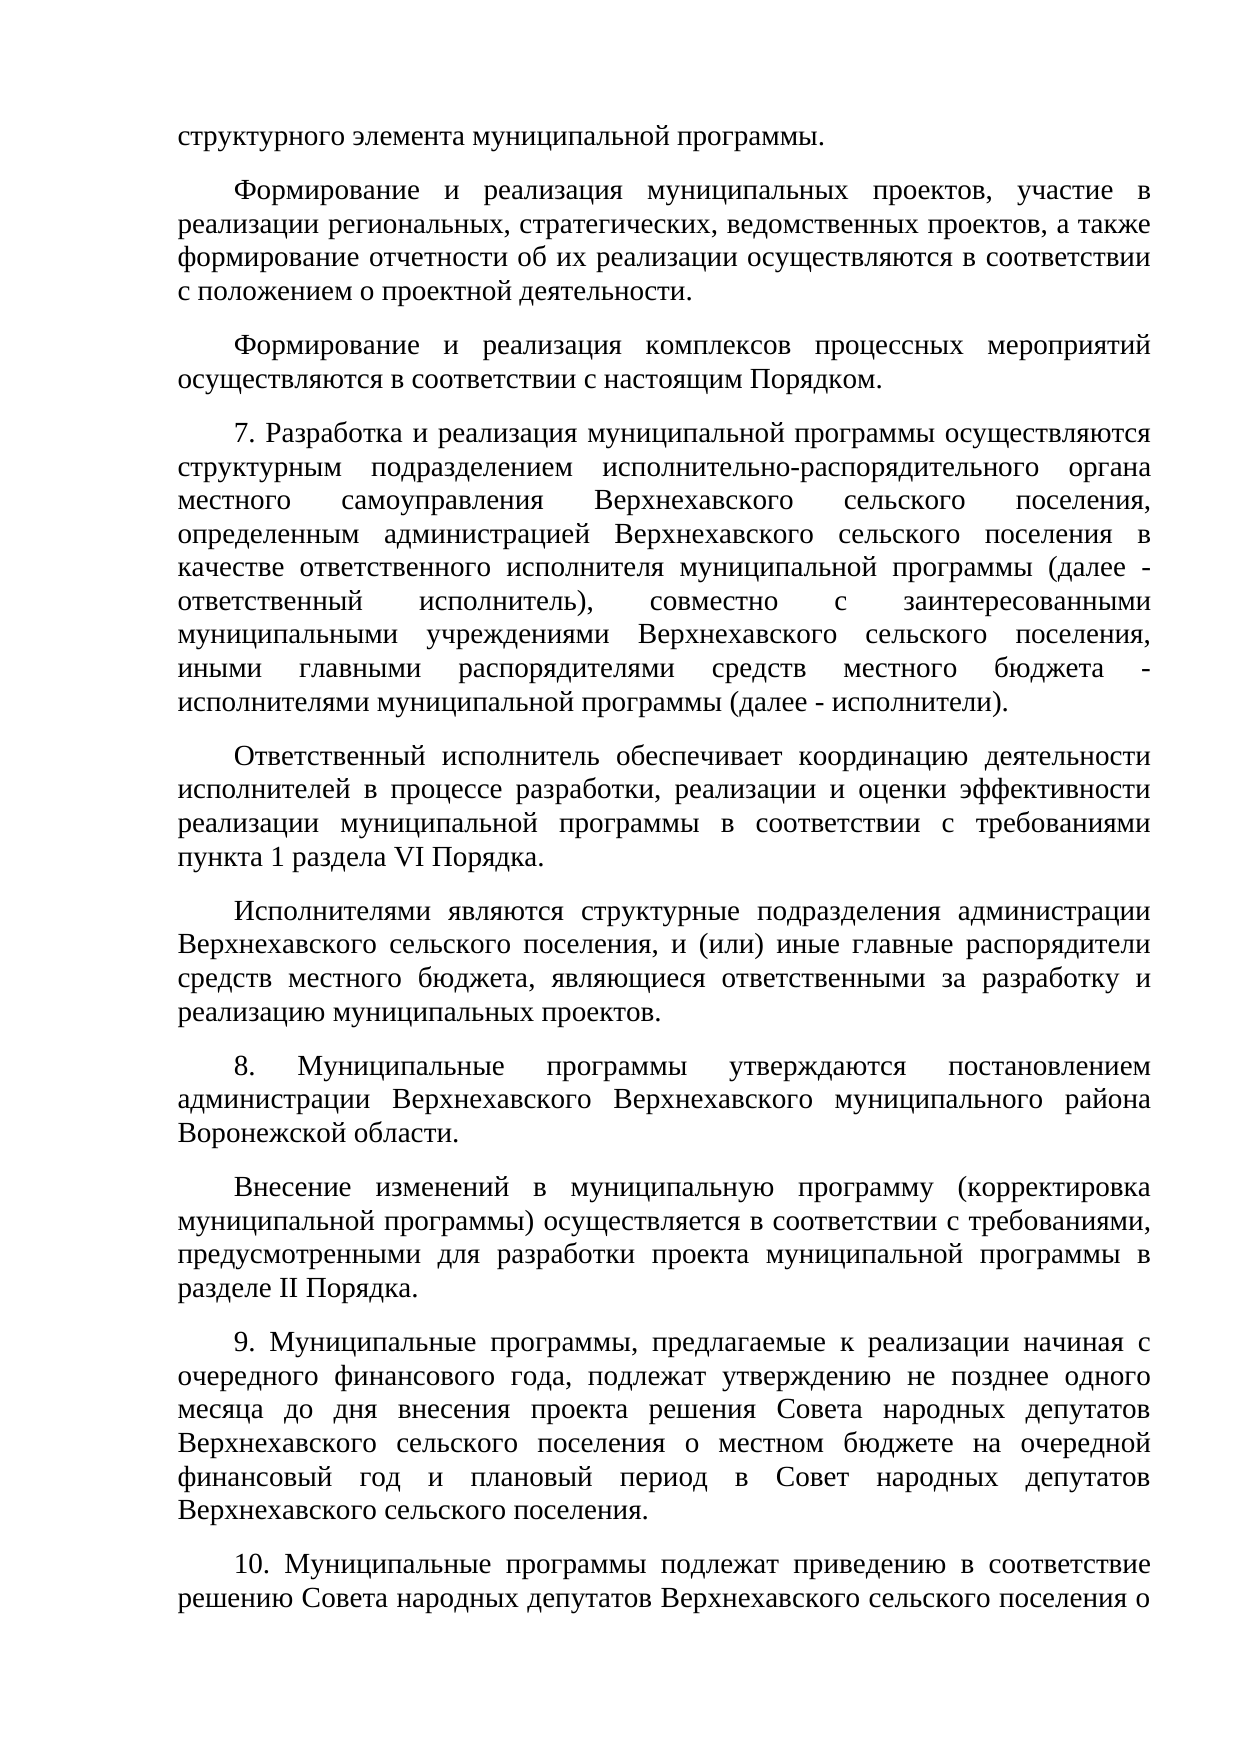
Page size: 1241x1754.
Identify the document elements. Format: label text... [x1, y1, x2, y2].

text Внесение изменений в муниципальную программу (корректировка муниципальной программы) осуществляется в соответствии с требованиями, предусмотренными для разработки проекта муниципальной программы в разделе II Порядка. [177, 1169, 1152, 1304]
text Формирование и реализация комплексов процессных мероприятий осуществляются в соответствии с настоящим Порядком. [177, 327, 1152, 394]
text 9. Муниципальные программы, предлагаемые к реализации начиная с очередного финансового года, подлежат утверждению не позднее одного месяца до дня внесения проекта решения Совета народных депутатов Верхнехавского сельского поселения о местном бюджете на очередной финансовый год и плановый период в Совет народных депутатов Верхнехавского сельского поселения. [177, 1324, 1152, 1526]
text Исполнителями являются структурные подразделения администрации Верхнехавского сельского поселения, и (или) иные главные распорядители средств местного бюджета, являющиеся ответственными за разработку и реализацию муниципальных проектов. [177, 893, 1152, 1027]
text Ответственный исполнитель обеспечивает координацию деятельности исполнителей в процессе разработки, реализации и оценки эффективности реализации муниципальной программы в соответствии с требованиями пункта 1 раздела VI Порядка. [177, 738, 1152, 872]
text 8. Муниципальные программы утверждаются постановлением администрации Верхнехавского Верхнехавского муниципального района Воронежской области. [177, 1048, 1152, 1149]
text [177, 118, 1152, 152]
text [177, 1547, 1152, 1614]
text Формирование и реализация муниципальных проектов, участие в реализации региональных, стратегических, ведомственных проектов, а также формирование отчетности об их реализации осуществляются в соответствии с положением о проектной деятельности. [177, 172, 1152, 307]
text 7. Разработка и реализация муниципальной программы осуществляются структурным подразделением исполнительно-распорядительного органа местного самоуправления Верхнехавского сельского поселения, определенным администрацией Верхнехавского сельского поселения в качестве ответственного исполнителя муниципальной программы (далее - ответственный исполнитель), совместно с заинтересованными муниципальными учреждениями Верхнехавского сельского поселения, иными главными распорядителями средств местного бюджета - исполнителями муниципальной программы (далее - исполнители). [177, 415, 1152, 717]
